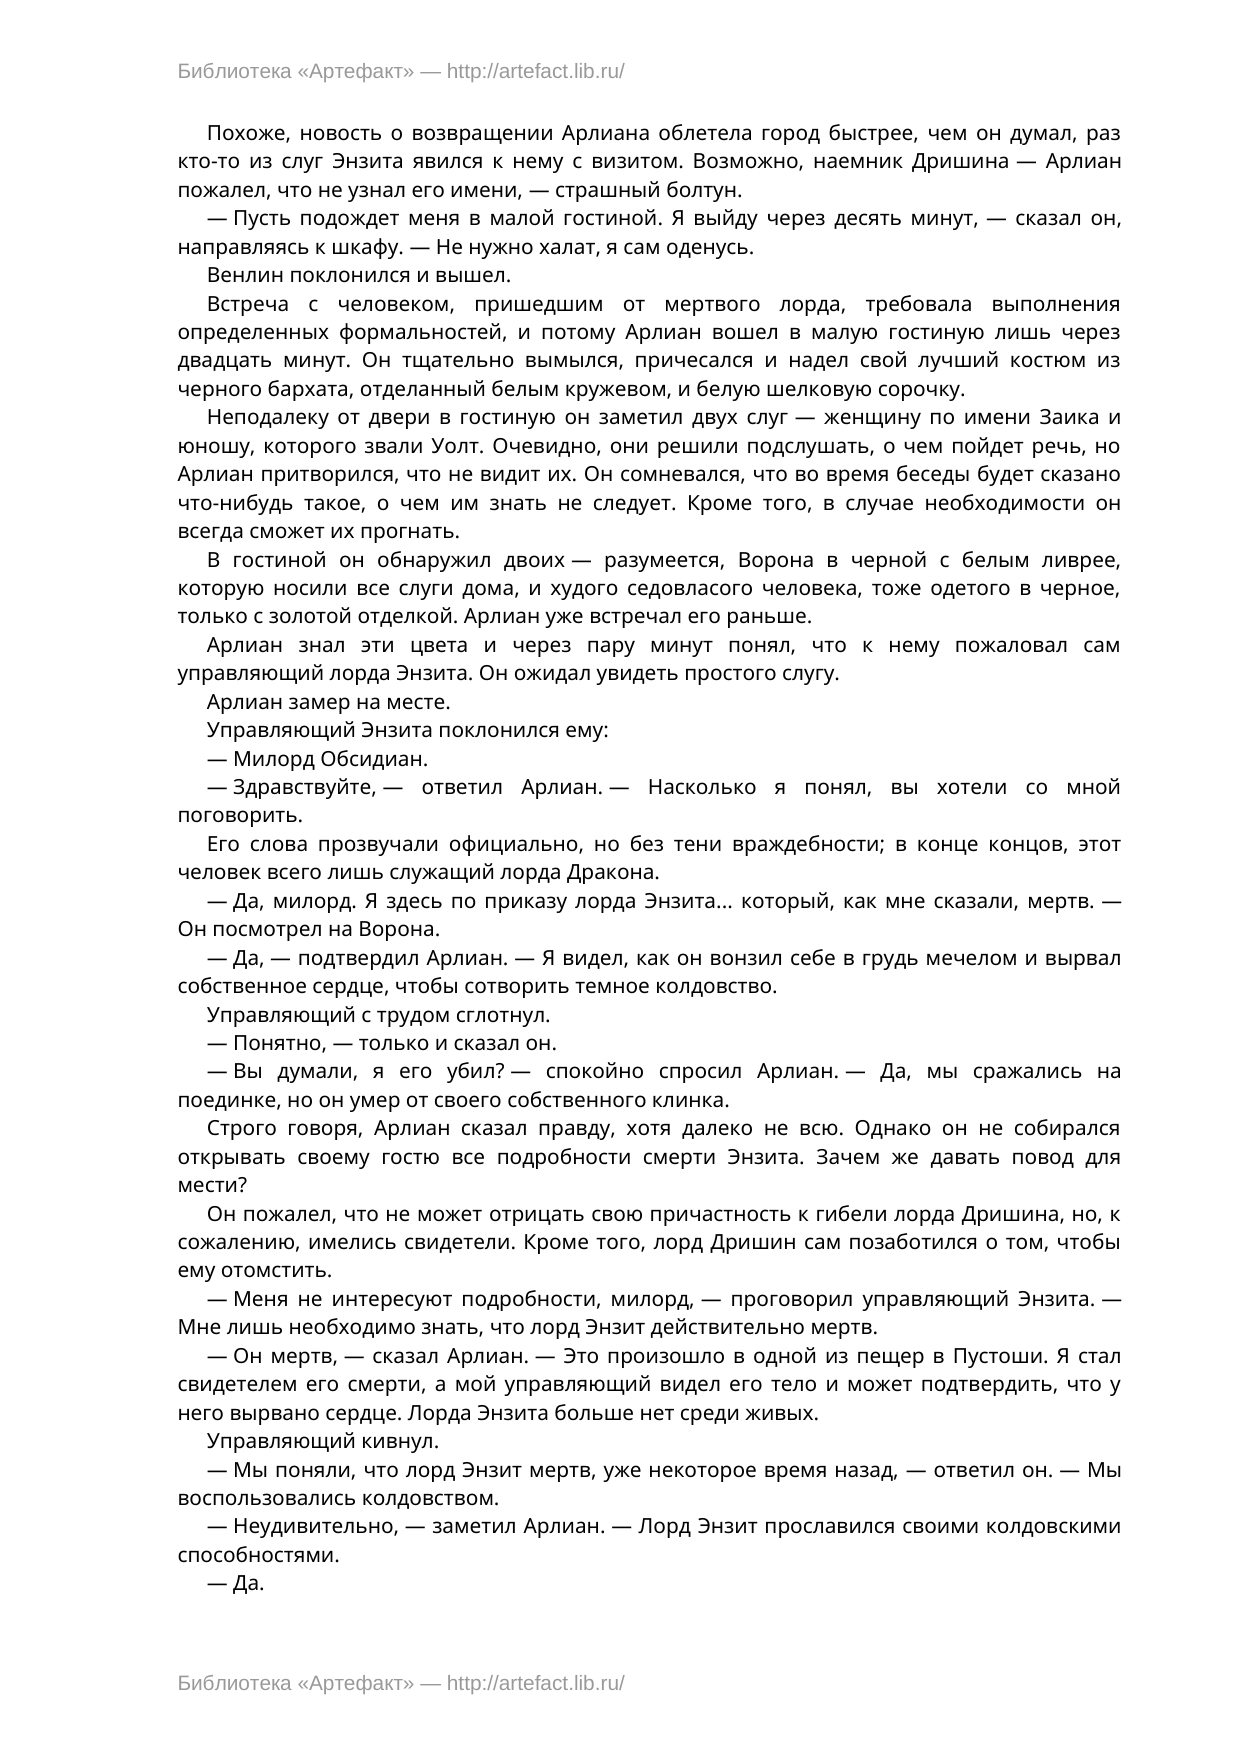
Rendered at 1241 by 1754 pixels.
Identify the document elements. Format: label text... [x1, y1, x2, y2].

text — Понятно, — только и сказал он. [177, 1028, 1122, 1057]
text — Вы думали, я его убил? — спокойно спросил Арлиан. — Да, мы сражались на поединке, но он умер от своего собственного клинка. [177, 1057, 1122, 1113]
text Управляющий кивнул. [177, 1426, 1122, 1455]
text — Неудивительно, — заметил Арлиан. — Лорд Энзит прославился своими колдовскими способностями. [177, 1512, 1122, 1568]
text — Милорд Обсидиан. [177, 744, 1122, 772]
text Неподалеку от двери в гостиную он заметил двух слуг — женщину по имени Заика и юношу, которого звали Уолт. Очевидно, они решили подслушать, о чем пойдет речь, но Арлиан притворился, что не видит их. Он сомневался, что во время беседы будет сказано что-нибудь такое, о чем им знать не следует. Кроме того, в случае необходимости он всегда сможет их прогнать. [177, 402, 1122, 545]
text — Мы поняли, что лорд Энзит мертв, уже некоторое время назад, — ответил он. — Мы воспользовались колдовством. [177, 1455, 1122, 1512]
text Встреча с человеком, пришедшим от мертвого лорда, требовала выполнения определенных формальностей, и потому Арлиан вошел в малую гостиную лишь через двадцать минут. Он тщательно вымылся, причесался и надел свой лучший костюм из черного бархата, отделанный белым кружевом, и белую шелковую сорочку. [177, 289, 1122, 402]
text Венлин поклонился и вышел. [177, 260, 1122, 289]
text Арлиан знал эти цвета и через пару минут понял, что к нему пожаловал сам управляющий лорда Энзита. Он ожидал увидеть простого слугу. [177, 630, 1122, 687]
text — Да. [177, 1568, 1122, 1597]
text Арлиан замер на месте. [177, 687, 1122, 715]
text В гостиной он обнаружил двоих — разумеется, Ворона в черной с белым ливрее, которую носили все слуги дома, и худого седовласого человека, тоже одетого в черное, только с золотой отделкой. Арлиан уже встречал его раньше. [177, 545, 1122, 630]
text Строго говоря, Арлиан сказал правду, хотя далеко не всю. Однако он не собирался открывать своему гостю все подробности смерти Энзита. Зачем же давать повод для мести? [177, 1113, 1122, 1199]
text — Здравствуйте, — ответил Арлиан. — Насколько я понял, вы хотели со мной поговорить. [177, 772, 1122, 829]
text — Он мертв, — сказал Арлиан. — Это произошло в одной из пещер в Пустоши. Я стал свидетелем его смерти, а мой управляющий видел его тело и может подтвердить, что у него вырвано сердце. Лорда Энзита больше нет среди живых. [177, 1341, 1122, 1426]
text Он пожалел, что не может отрицать свою причастность к гибели лорда Дришина, но, к сожалению, имелись свидетели. Кроме того, лорд Дришин сам позаботился о том, чтобы ему отомстить. [177, 1199, 1122, 1284]
text — Меня не интересуют подробности, милорд, — проговорил управляющий Энзита. — Мне лишь необходимо знать, что лорд Энзит действительно мертв. [177, 1284, 1122, 1341]
text Похоже, новость о возвращении Арлиана облетела город быстрее, чем он думал, раз кто-то из слуг Энзита явился к нему с визитом. Возможно, наемник Дришина — Арлиан пожалел, что не узнал его имени, — страшный болтун. [177, 118, 1122, 203]
text Управляющий с трудом сглотнул. [177, 1000, 1122, 1028]
text — Да, — подтвердил Арлиан. — Я видел, как он вонзил себе в грудь мечелом и вырвал собственное сердце, чтобы сотворить темное колдовство. [177, 943, 1122, 1000]
text — Да, милорд. Я здесь по приказу лорда Энзита... который, как мне сказали, мертв. — Он посмотрел на Ворона. [177, 886, 1122, 943]
text — Пусть подождет меня в малой гостиной. Я выйду через десять минут, — сказал он, направляясь к шкафу. — Не нужно халат, я сам оденусь. [177, 203, 1122, 260]
text Его слова прозвучали официально, но без тени враждебности; в конце концов, этот человек всего лишь служащий лорда Дракона. [177, 829, 1122, 886]
text Управляющий Энзита поклонился ему: [177, 715, 1122, 744]
